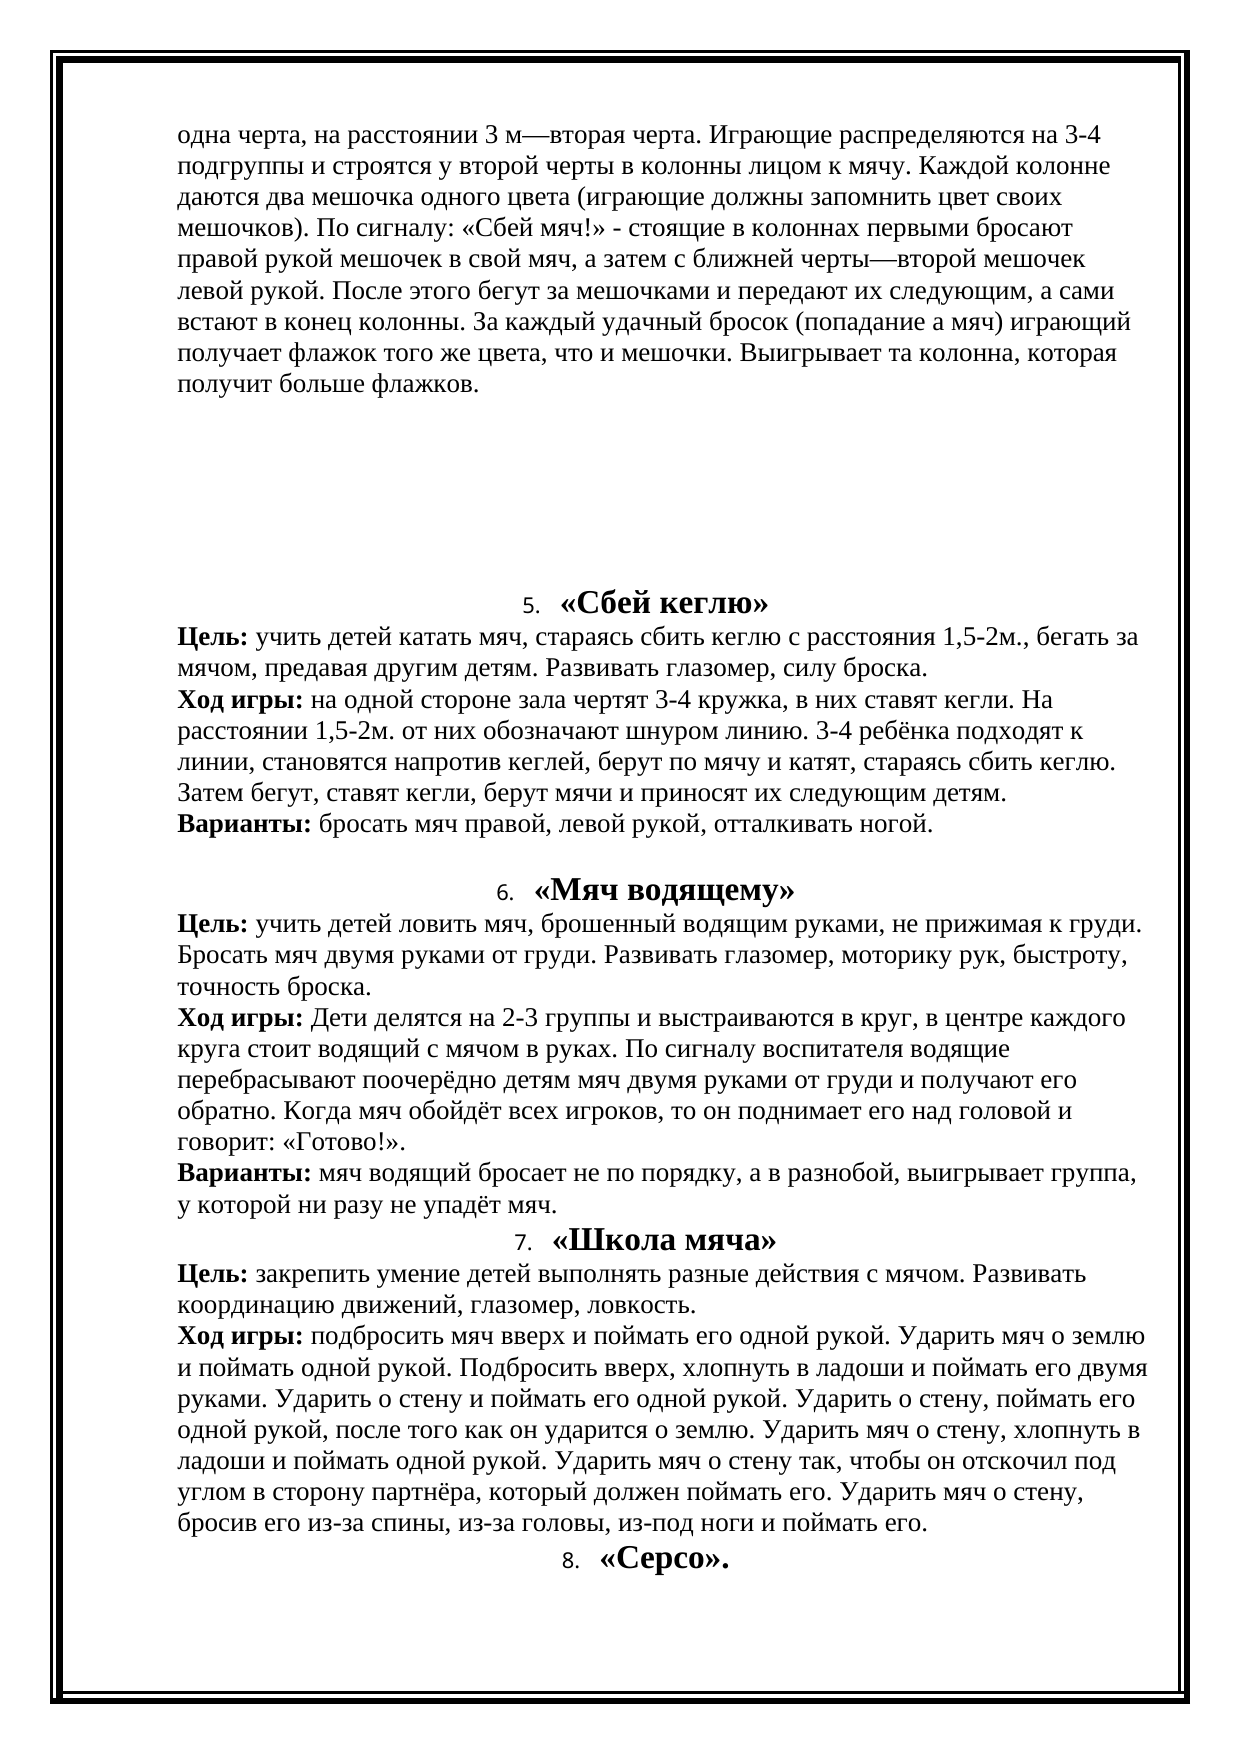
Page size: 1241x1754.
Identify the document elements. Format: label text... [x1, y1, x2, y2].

text Варианты: бросать мяч правой, левой рукой, отталкивать ногой. [177, 807, 1152, 838]
text Цель: учить детей катать мяч, стараясь сбить кеглю с расстояния 1,5-2м., бегать за мячом, предавая другим детям. Развивать глазомер, силу броска. [177, 620, 1152, 683]
text Варианты: мяч водящий бросает не по порядку, а в разнобой, выигрывает группа, у которой ни разу не упадёт мяч. [177, 1157, 1152, 1219]
list «Школа мяча» [139, 1219, 1152, 1257]
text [177, 118, 1152, 398]
list «Мяч водящему» [139, 869, 1152, 907]
text Цель: учить детей ловить мяч, брошенный водящим руками, не прижимая к груди. Бросать мяч двумя руками от груди. Развивать глазомер, моторику рук, быстроту, точность броска. [177, 907, 1152, 1001]
text Ход игры: подбросить мяч вверх и поймать его одной рукой. Ударить мяч о землю и поймать одной рукой. Подбросить вверх, хлопнуть в ладоши и поймать его двумя руками. Ударить о стену и поймать его одной рукой. Ударить о стену, поймать его одной рукой, после того как он ударится о землю. Ударить мяч о стену, хлопнуть в ладоши и поймать одной рукой. Ударить мяч о стену так, чтобы он отскочил под углом в сторону партнёра, который должен поймать его. Ударить мяч о стену, бросив его из-за спины, из-за головы, из-под ноги и поймать его. [177, 1319, 1152, 1537]
text Цель: закрепить умение детей выполнять разные действия с мячом. Развивать координацию движений, глазомер, ловкость. [177, 1257, 1152, 1319]
list «Сбей кеглю» [139, 582, 1152, 620]
list «Серсо». [139, 1537, 1152, 1576]
text Ход игры: Дети делятся на 2-3 группы и выстраиваются в круг, в центре каждого круга стоит водящий с мячом в руках. По сигналу воспитателя водящие перебрасывают поочерёдно детям мяч двумя руками от груди и получают его обратно. Когда мяч обойдёт всех игроков, то он поднимает его над головой и говорит: «Готово!». [177, 1001, 1152, 1157]
text Ход игры: на одной стороне зала чертят 3-4 кружка, в них ставят кегли. На расстоянии 1,5-2м. от них обозначают шнуром линию. 3-4 ребёнка подходят к линии, становятся напротив кеглей, берут по мячу и катят, стараясь сбить кеглю. Затем бегут, ставят кегли, берут мячи и приносят их следующим детям. [177, 683, 1152, 807]
